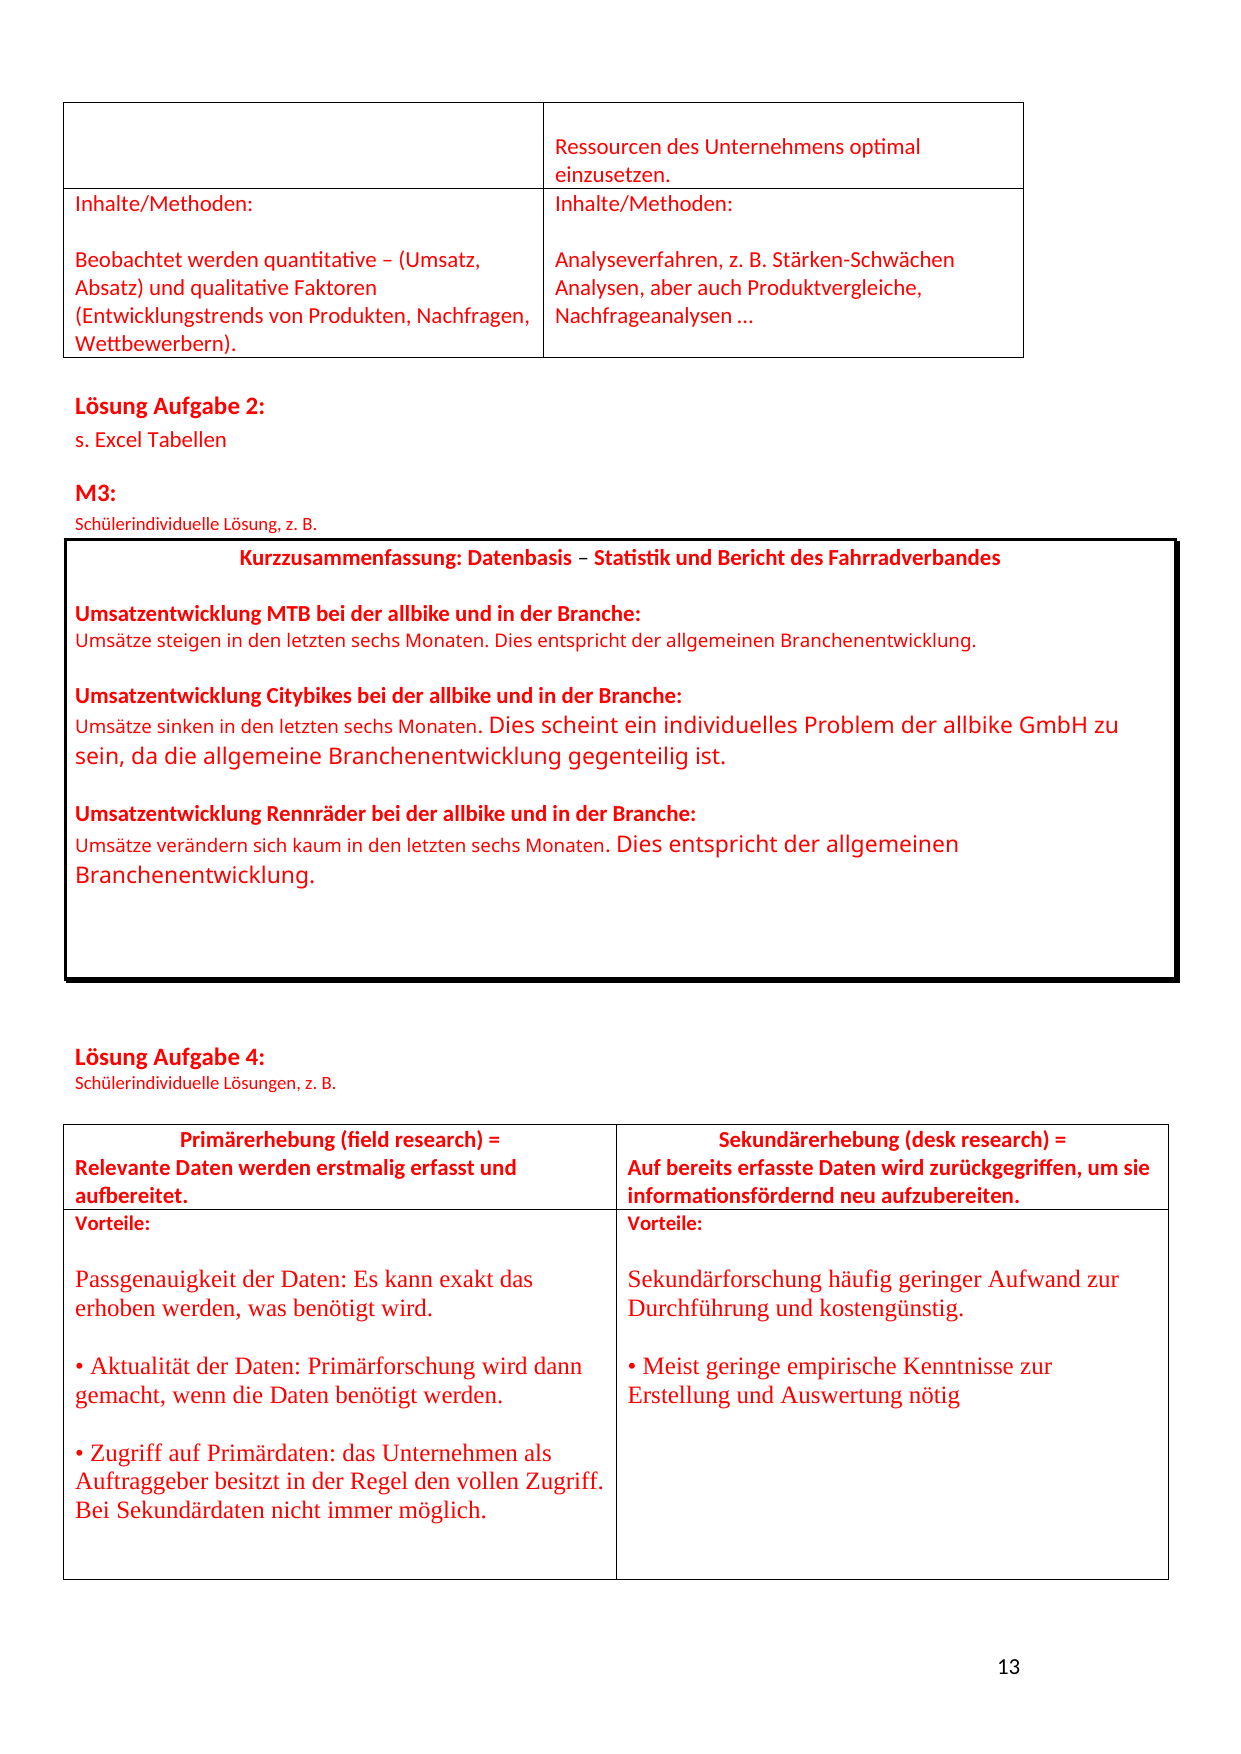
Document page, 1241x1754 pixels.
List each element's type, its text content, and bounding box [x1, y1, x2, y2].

text Umsatzentwicklung MTB bei der allbike und in der Branche: [75, 599, 1165, 627]
text Lösung Aufgabe 4: [75, 1041, 1165, 1072]
table_cell Vorteile: Passgenauigkeit der Daten: Es kann exakt das erhoben werden, was benötigt wird. • Aktualität der Daten: Primärforschung wird dann gemacht, wenn die Daten benötigt werden. • Zugriff auf Primärdaten: das Unternehmen als Auftraggeber besitzt in der Regel den vollen Zugriff. Bei Sekundärdaten nicht immer möglich. [64, 1210, 616, 1578]
text s. Excel Tabellen [75, 425, 1165, 453]
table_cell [64, 103, 543, 188]
table_header Sekundärerhebung (desk research) = Auf bereits erfasste Daten wird zurückgegriffen, um sie informationsfördernd neu aufzubereiten. [617, 1125, 1168, 1209]
text Kurzzusammenfassung: Datenbasis – Statistik und Bericht des Fahrradverbandes [67, 541, 1174, 571]
table_cell Inhalte/Methoden: Analyseverfahren, z. B. Stärken-Schwächen Analysen, aber auch Produktvergleiche, Nachfrageanalysen … [544, 189, 1023, 357]
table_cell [544, 103, 1023, 188]
table_header Primärerhebung (field research) = Relevante Daten werden erstmalig erfasst und aufbereitet. [64, 1125, 616, 1209]
text Lösung Aufgabe 2: [75, 390, 1165, 421]
table_cell Vorteile: Sekundärforschung häufig geringer Aufwand zur Durchführung und kostengünstig. • Meist geringe empirische Kenntnisse zur Erstellung und Auswertung nötig [617, 1210, 1168, 1578]
text Umsatzentwicklung Citybikes bei der allbike und in der Branche: [75, 681, 1165, 709]
text Schülerindividuelle Lösungen, z. B. [75, 1072, 1165, 1094]
text Umsätze steigen in den letzten sechs Monaten. Dies entspricht der allgemeinen Branchenentwicklung. [75, 627, 1165, 653]
text Umsätze verändern sich kaum in den letzten sechs Monaten. Dies entspricht der allgemeinen Branchenentwicklung. [75, 827, 1165, 890]
text Umsatzentwicklung Rennräder bei der allbike und in der Branche: [75, 799, 1165, 827]
text M3: [75, 477, 1165, 507]
text Umsätze sinken in den letzten sechs Monaten. Dies scheint ein individuelles Problem der allbike GmbH zu sein, da die allgemeine Branchenentwicklung gegenteilig ist. [75, 709, 1165, 771]
text Schülerindividuelle Lösung, z. B. [75, 512, 1165, 535]
table_cell Inhalte/Methoden: Beobachtet werden quantitative – (Umsatz, Absatz) und qualitative Faktoren (Entwicklungstrends von Produkten, Nachfragen, Wettbewerbern). [64, 189, 543, 357]
